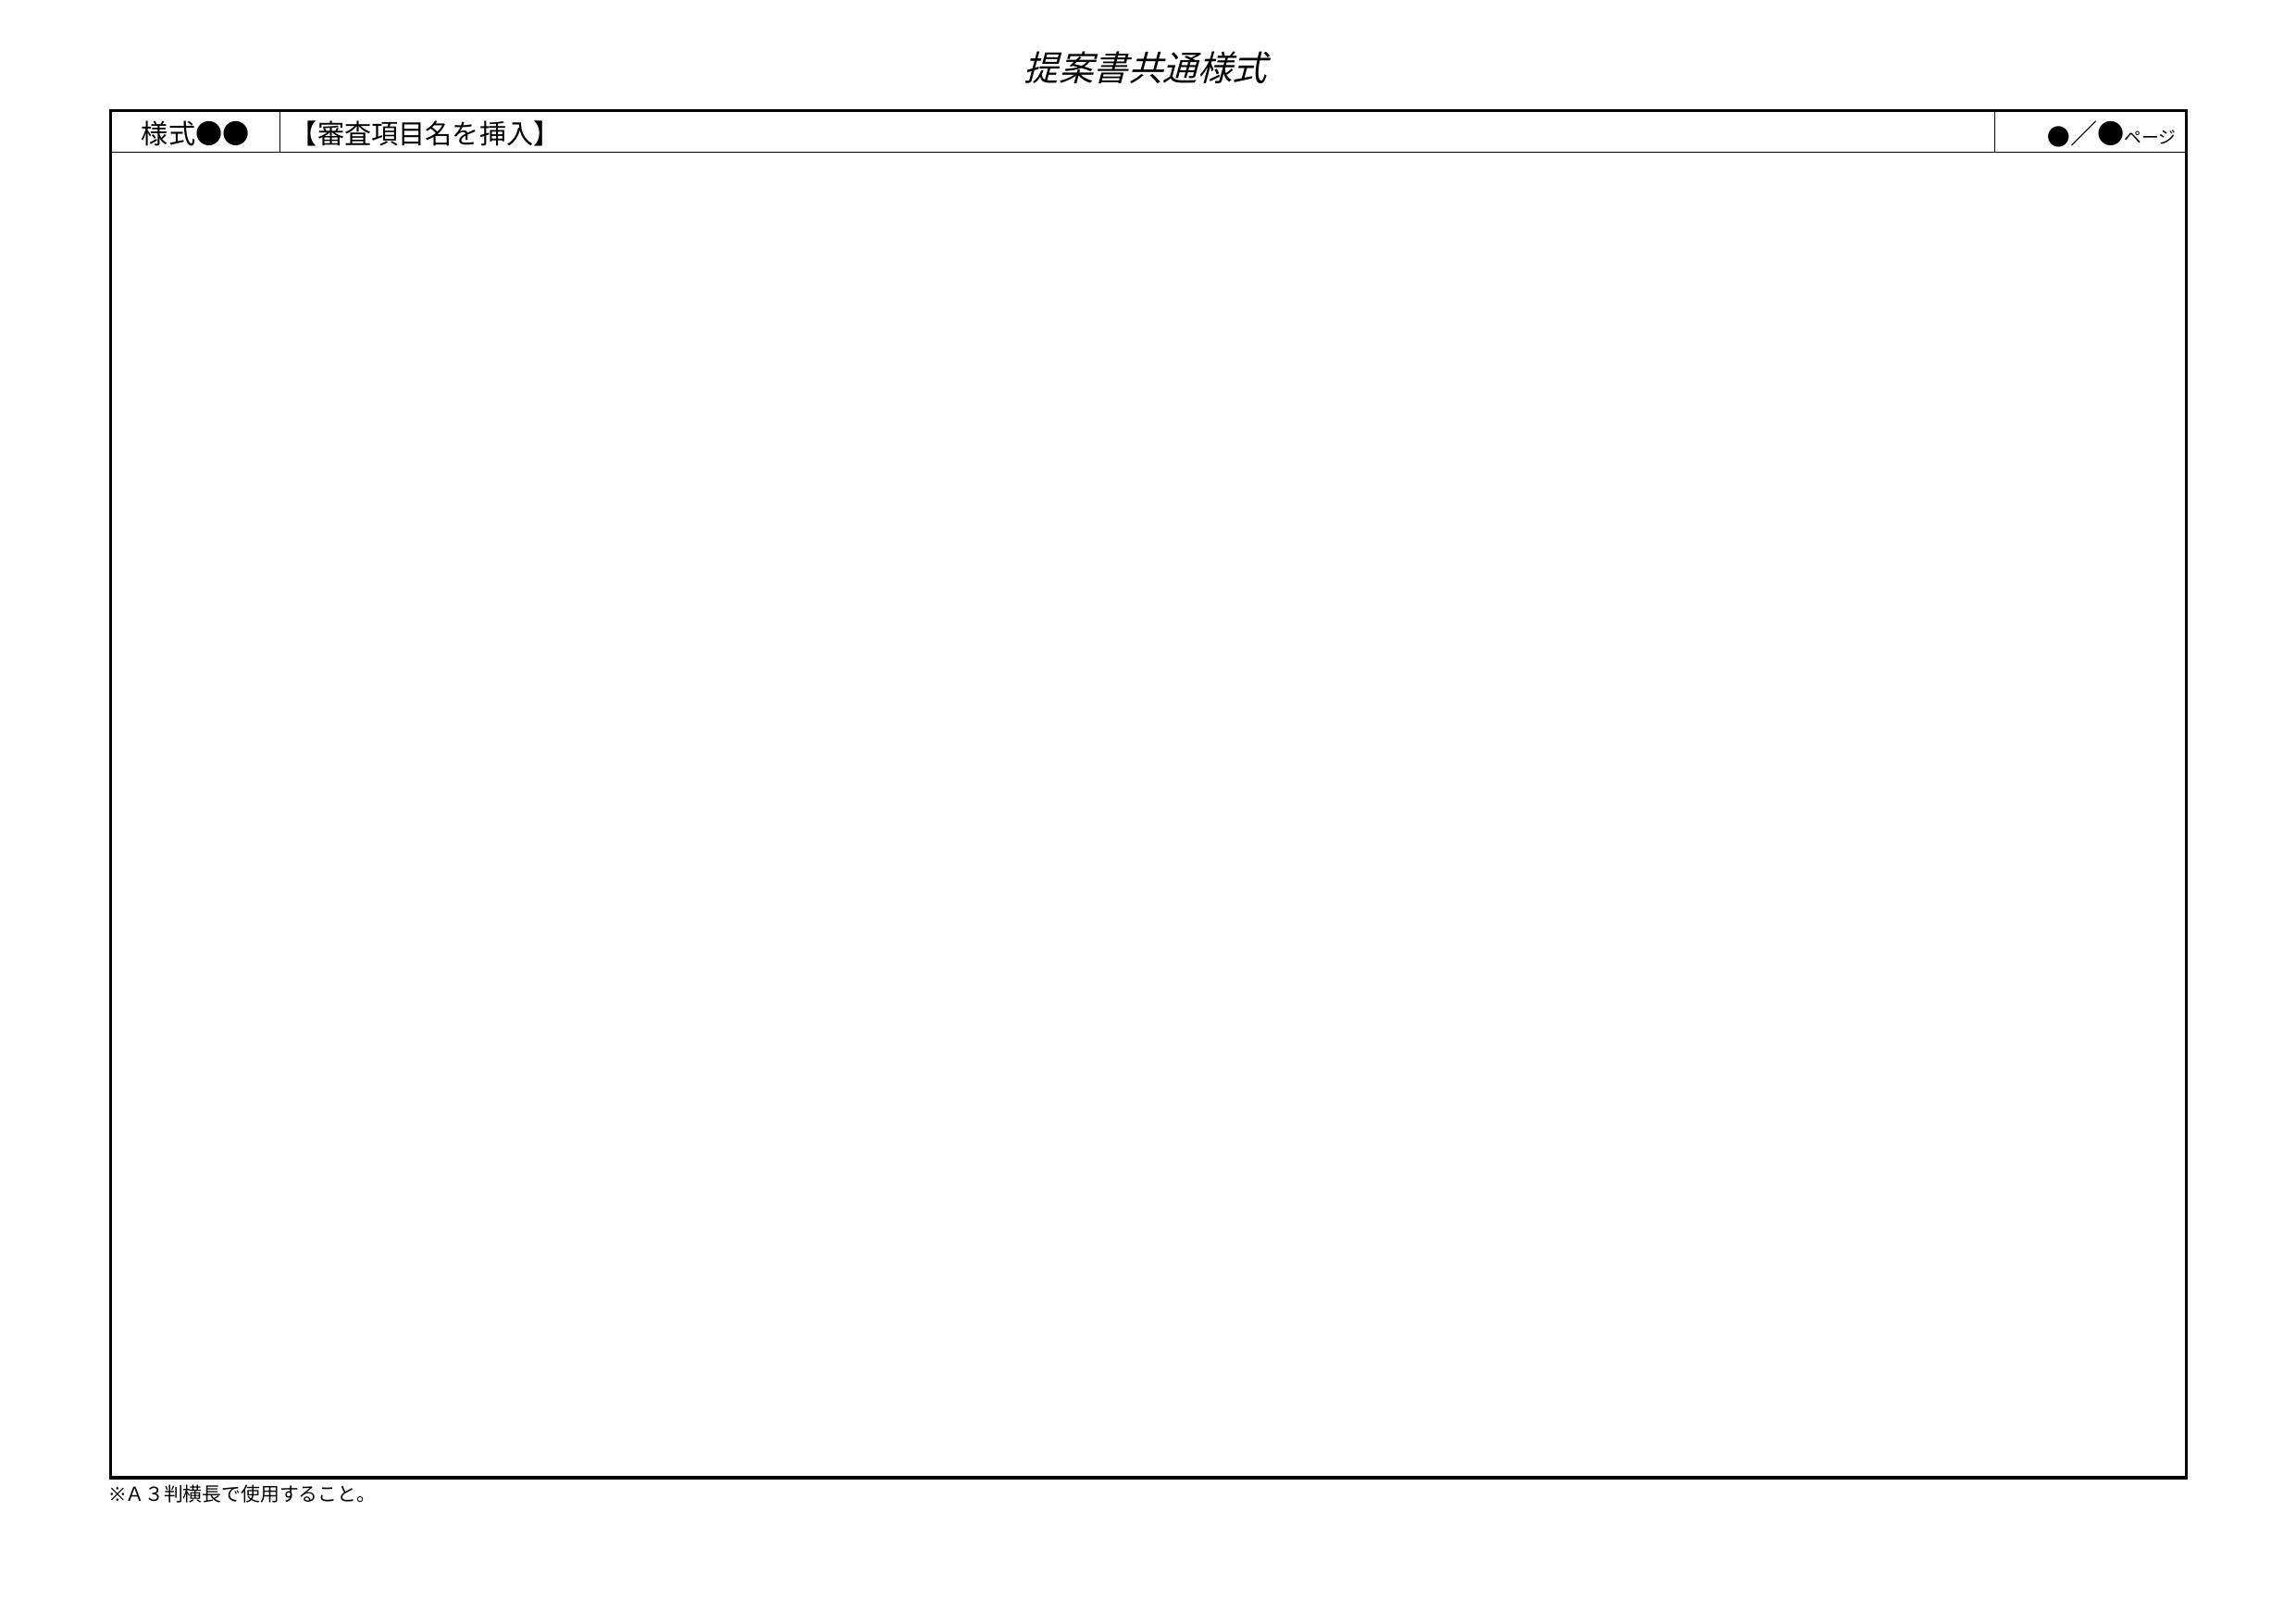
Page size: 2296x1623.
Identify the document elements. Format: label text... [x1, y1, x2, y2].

table_header 様式●● [112, 112, 279, 152]
table_cell [112, 153, 2185, 1476]
table_header 【審査項目名を挿入】 [280, 112, 1994, 152]
table_header ●／●ページ [1995, 112, 2185, 152]
text ※Ａ３判横長で使用すること。 [109, 1480, 2186, 1507]
